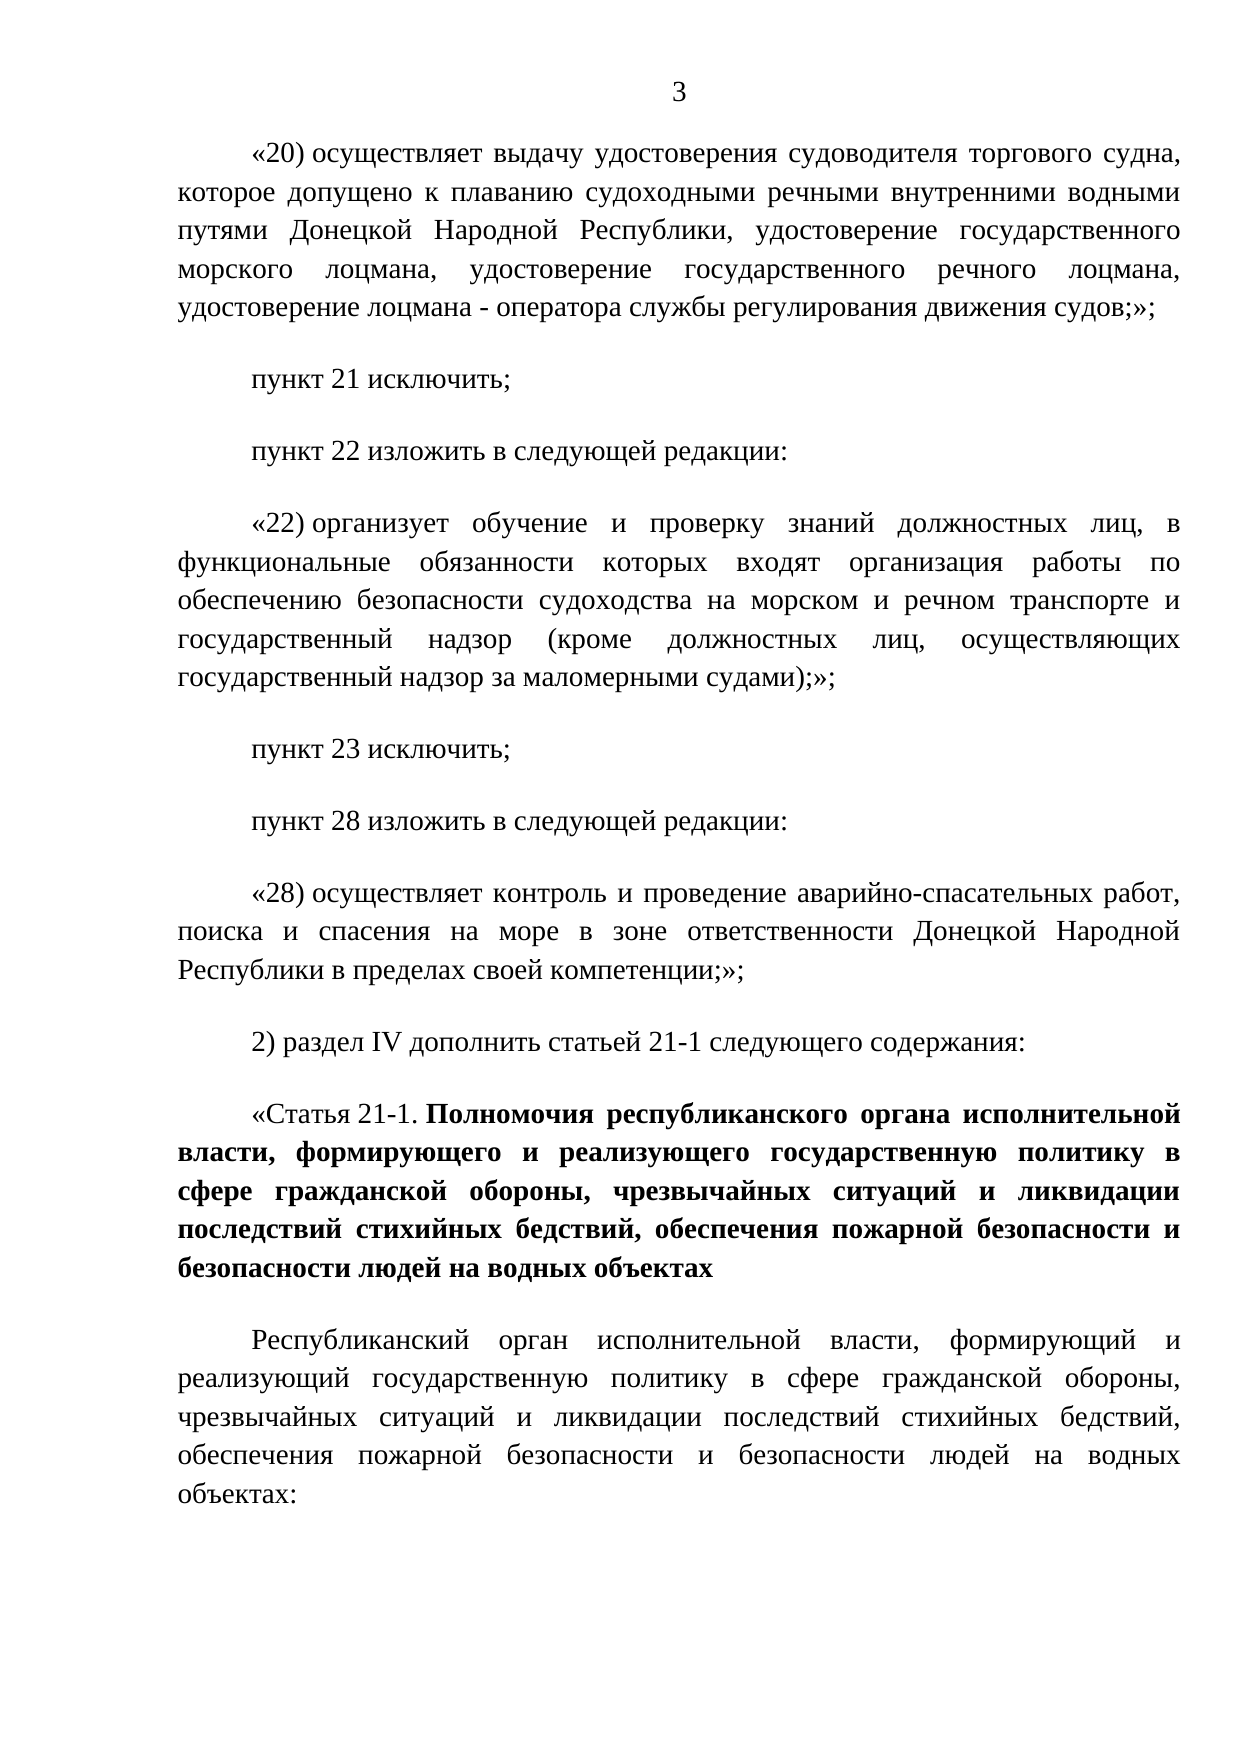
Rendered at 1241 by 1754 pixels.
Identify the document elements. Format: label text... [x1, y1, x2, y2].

text 2) раздел IV дополнить статьей 21-1 следующего содержания: [177, 1024, 1181, 1057]
text Республиканский орган исполнительной власти, формирующий и реализующий государственную политику в сфере гражданской обороны, чрезвычайных ситуаций и ликвидации последствий стихийных бедствий, обеспечения пожарной безопасности и безопасности людей на водных объектах: [177, 1322, 1181, 1509]
text «20) осуществляет выдачу удостоверения судоводителя торгового судна, которое допущено к плаванию судоходными речными внутренними водными путями Донецкой Народной Республики, удостоверение государственного морского лоцмана, удостоверение государственного речного лоцмана, удостоверение лоцмана - оператора службы регулирования движения судов;»; [177, 135, 1181, 323]
text пункт 21 исключить; [177, 361, 1181, 395]
text «22) организует обучение и проверку знаний должностных лиц, в функциональные обязанности которых входят организация работы по обеспечению безопасности судоходства на морском и речном транспорте и государственный надзор (кроме должностных лиц, осуществляющих государственный надзор за маломерными судами);»; [177, 505, 1181, 693]
text пункт 23 исключить; [177, 731, 1181, 765]
text пункт 22 изложить в следующей редакции: [177, 433, 1181, 467]
text пункт 28 изложить в следующей редакции: [177, 803, 1181, 837]
text «28) осуществляет контроль и проведение аварийно-спасательных работ, поиска и спасения на море в зоне ответственности Донецкой Народной Республики в пределах своей компетенции;»; [177, 875, 1181, 986]
text «Статья 21-1. Полномочия республиканского органа исполнительной власти, формирующего и реализующего государственную политику в сфере гражданской обороны, чрезвычайных ситуаций и ликвидации последствий стихийных бедствий, обеспечения пожарной безопасности и безопасности людей на водных объектах [177, 1096, 1181, 1283]
